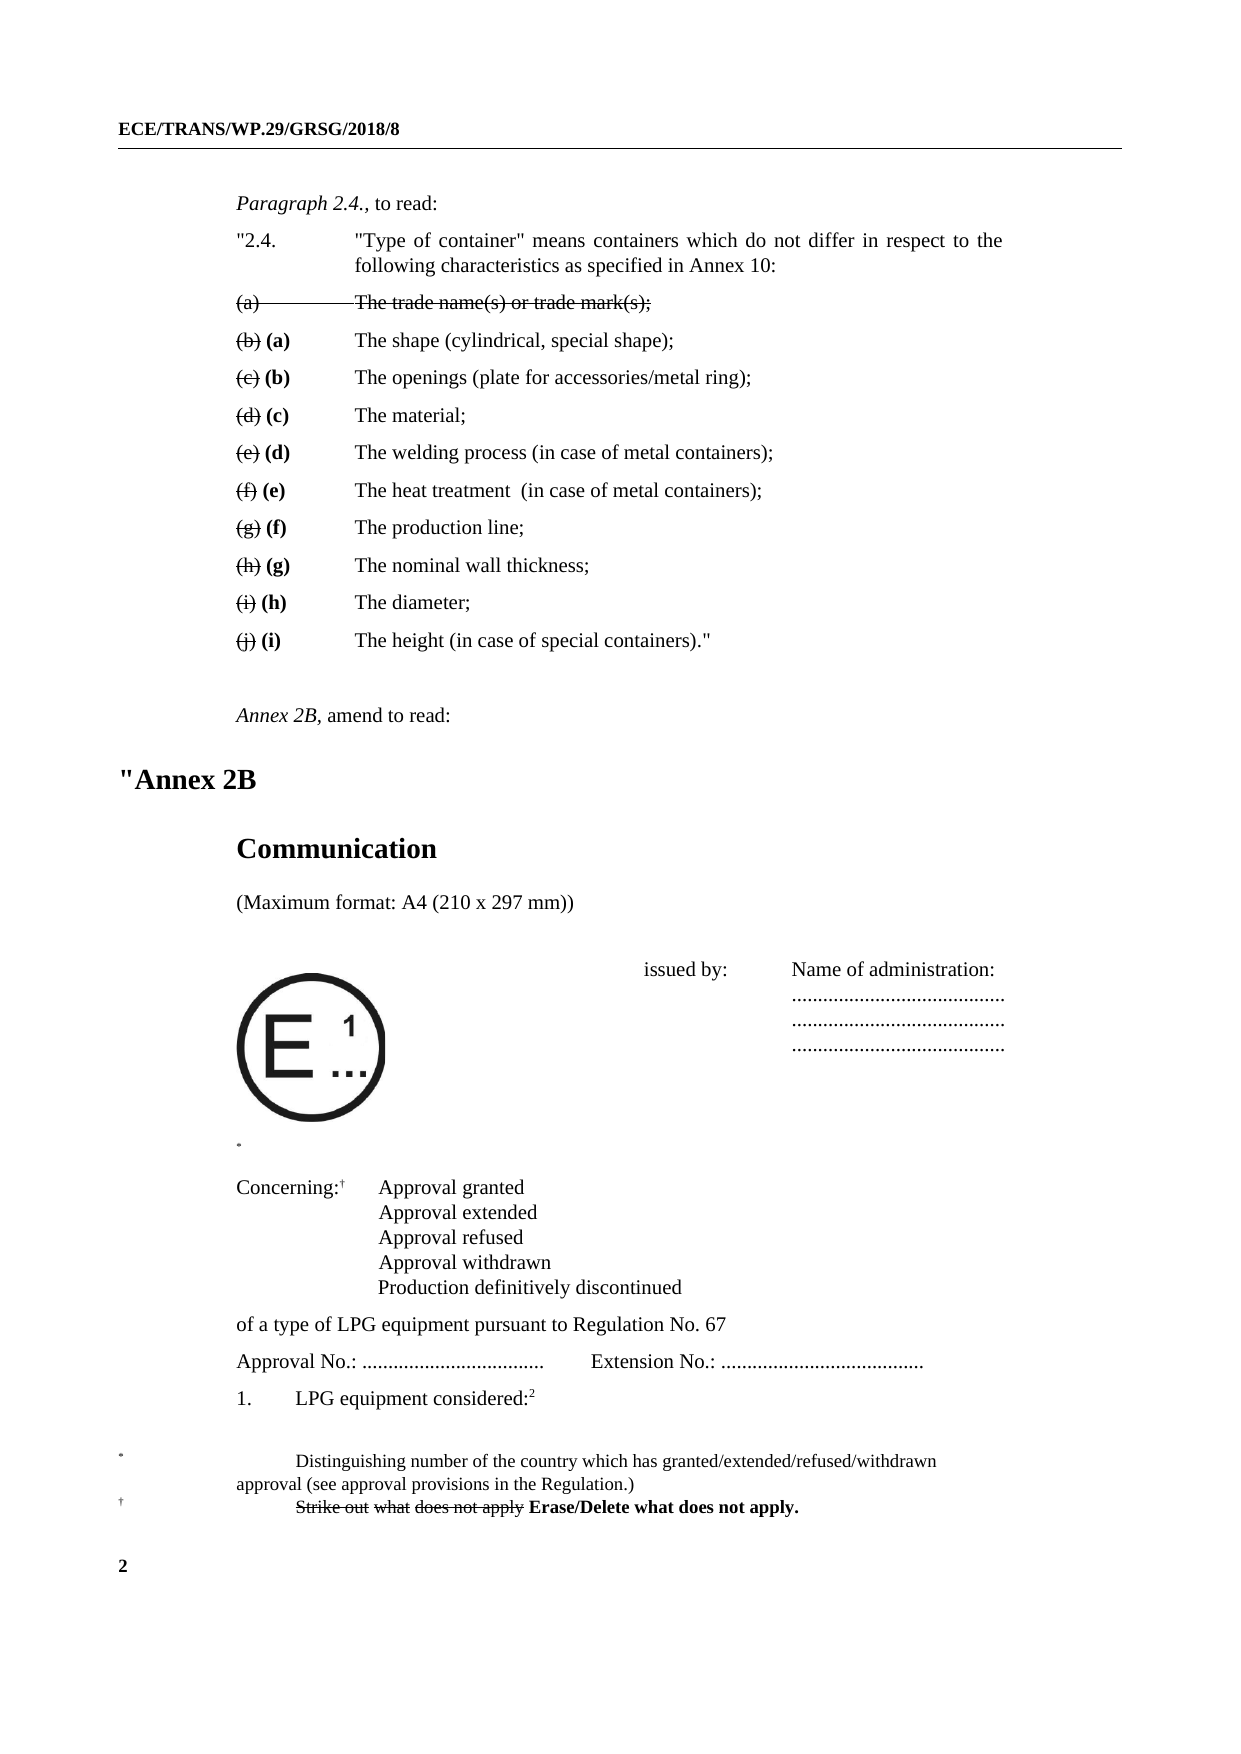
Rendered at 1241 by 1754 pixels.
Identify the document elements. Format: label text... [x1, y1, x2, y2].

text (h) (g) The nominal wall thickness; [236, 552, 1004, 577]
text Paragraph 2.4., to read: [236, 190, 1004, 215]
text (e) (d) The welding process (in case of metal containers); [236, 440, 1004, 465]
text (a) The trade name(s) or trade mark(s); [236, 290, 1004, 315]
text Approval withdrawn [378, 1250, 1004, 1275]
text (Maximum format: A4 (210 x )) [236, 890, 1004, 914]
text (c) (b) The openings (plate for accessories/metal ring); [236, 365, 1004, 390]
text (d) (c) The material; [236, 402, 1004, 427]
text 1. LPG equipment considered:2 [236, 1385, 1004, 1410]
text (j) (i) The height (in case of special containers)." [236, 627, 1004, 652]
text (b) (a) The shape (cylindrical, special shape); [236, 327, 1004, 352]
text (i) (h) The diameter; [236, 590, 1004, 615]
text Production definitively discontinued [377, 1275, 1004, 1300]
text Annex 2B, amend to read: [236, 702, 1004, 727]
text (f) (e) The heat treatment (in case of metal containers); [236, 477, 1004, 502]
text Approval extended [378, 1200, 1004, 1225]
text (g) (f) The production line; [236, 515, 1004, 540]
text Communication [118, 833, 1004, 865]
text Approval No.: ................................... Extension No.: ....................................... [236, 1349, 1004, 1373]
text Approval refused [378, 1225, 1004, 1250]
text of a type of LPG equipment pursuant to Regulation No. 67 [236, 1312, 1004, 1336]
text Concerning: Approval granted [236, 1175, 1004, 1200]
text "Annex 2B [118, 765, 1004, 796]
text "2.4. "Type of container" means containers which do not differ in respect to the following characteristics as specified in Annex 10: [236, 227, 1004, 277]
picture [236, 973, 386, 1122]
